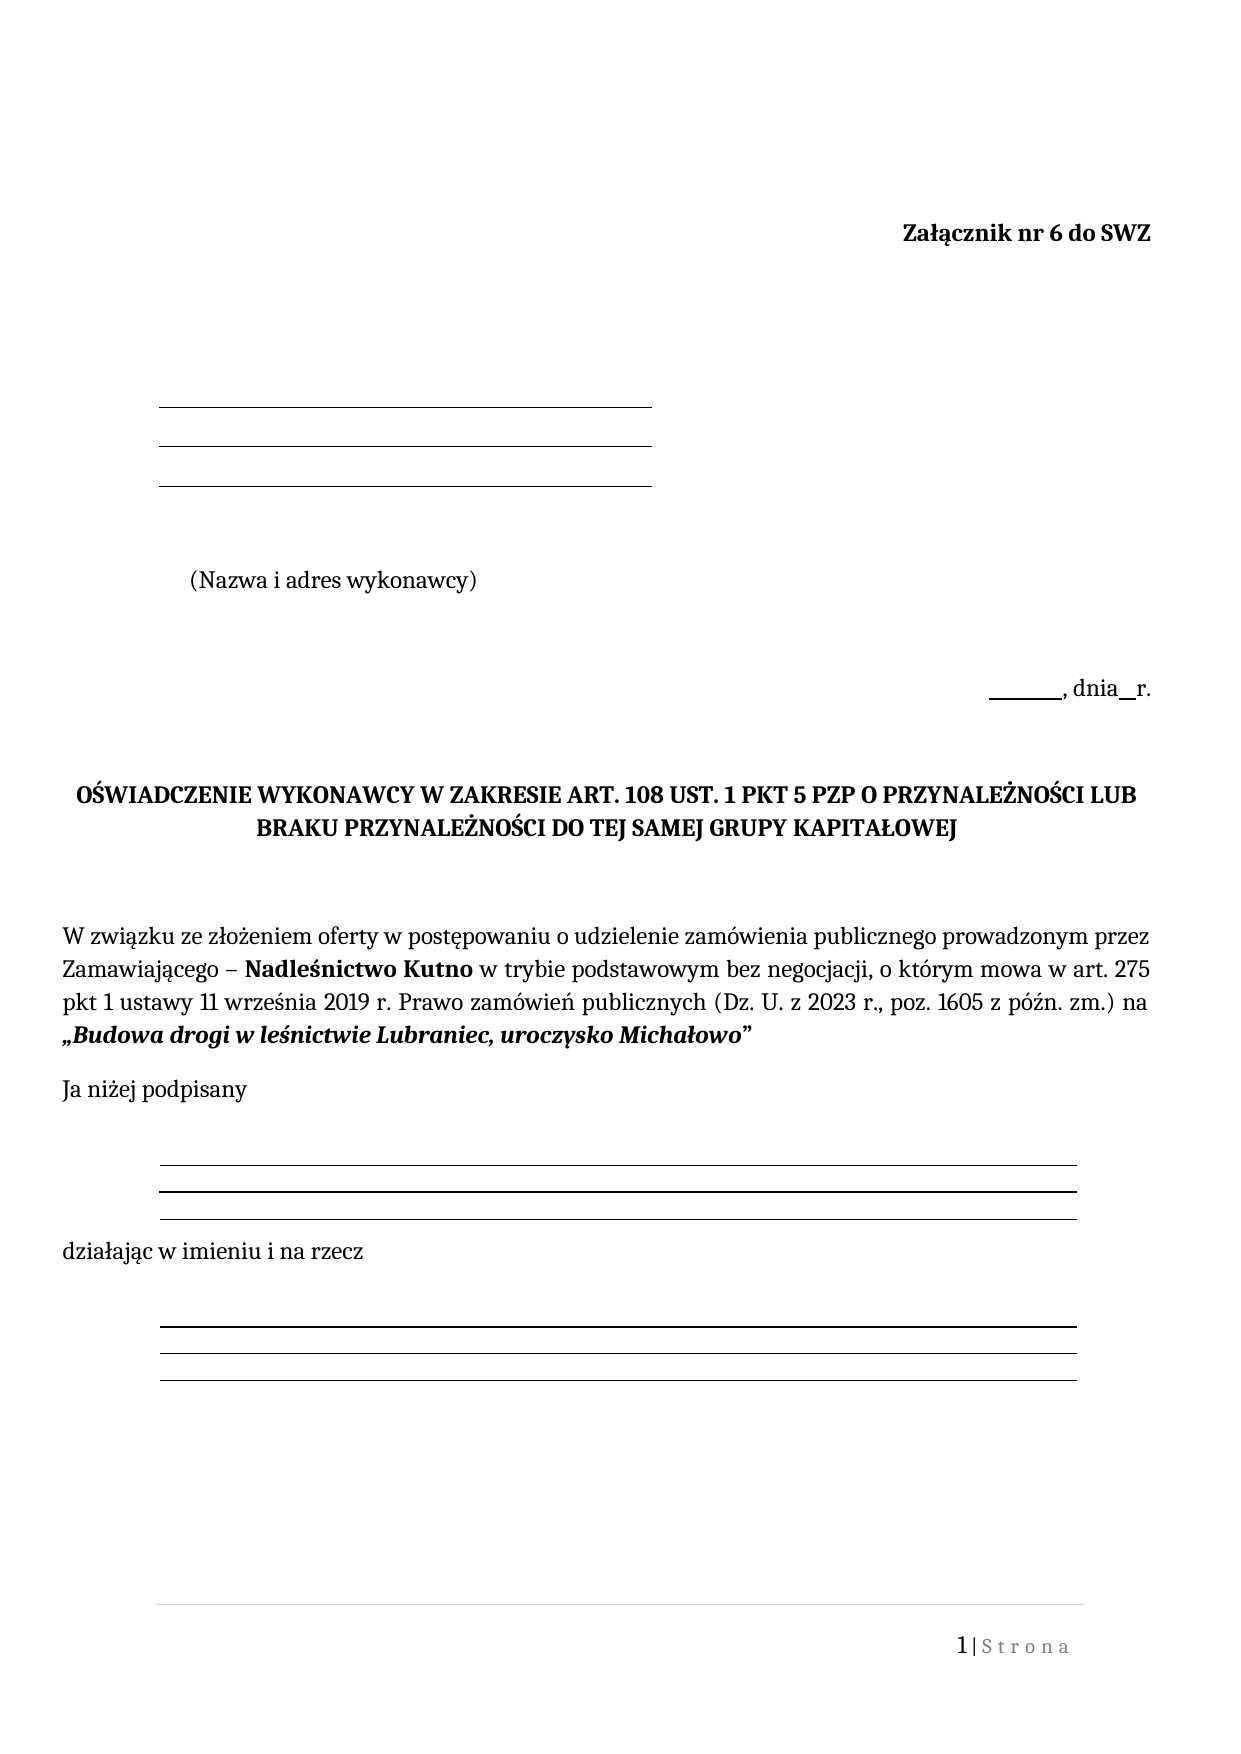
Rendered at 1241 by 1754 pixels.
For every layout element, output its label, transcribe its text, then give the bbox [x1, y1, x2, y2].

text Załącznik nr 6 do SWZ [62, 219, 1151, 248]
text działając w imieniu i na rzecz [62, 1237, 1151, 1265]
text W związku ze złożeniem oferty w postępowaniu o udzielenie zamówienia publicznego prowadzonym przez Zamawiającego – Nadleśnictwo Kutno w trybie podstawowym bez negocjacji, o którym mowa w art. 275 pkt 1 ustawy 11 września 2019 r. Prawo zamówień publicznych (Dz. U. z 2023 r., poz. 1605 z późn. zm.) na „Budowa drogi w leśnictwie Lubraniec, uroczysko Michałowo” [62, 922, 1151, 1050]
text , dnia r. [62, 674, 1151, 702]
text OŚWIADCZENIE WYKONAWCY W ZAKRESIE ART. 108 UST. 1 PKT 5 PZP O PRZYNALEŻNOŚCI LUB BRAKU PRZYNALEŻNOŚCI DO TEJ SAMEJ GRUPY KAPITAŁOWEJ [62, 781, 1151, 843]
text (Nazwa i adres wykonawcy) [62, 566, 1151, 595]
text Ja niżej podpisany [62, 1075, 1151, 1104]
